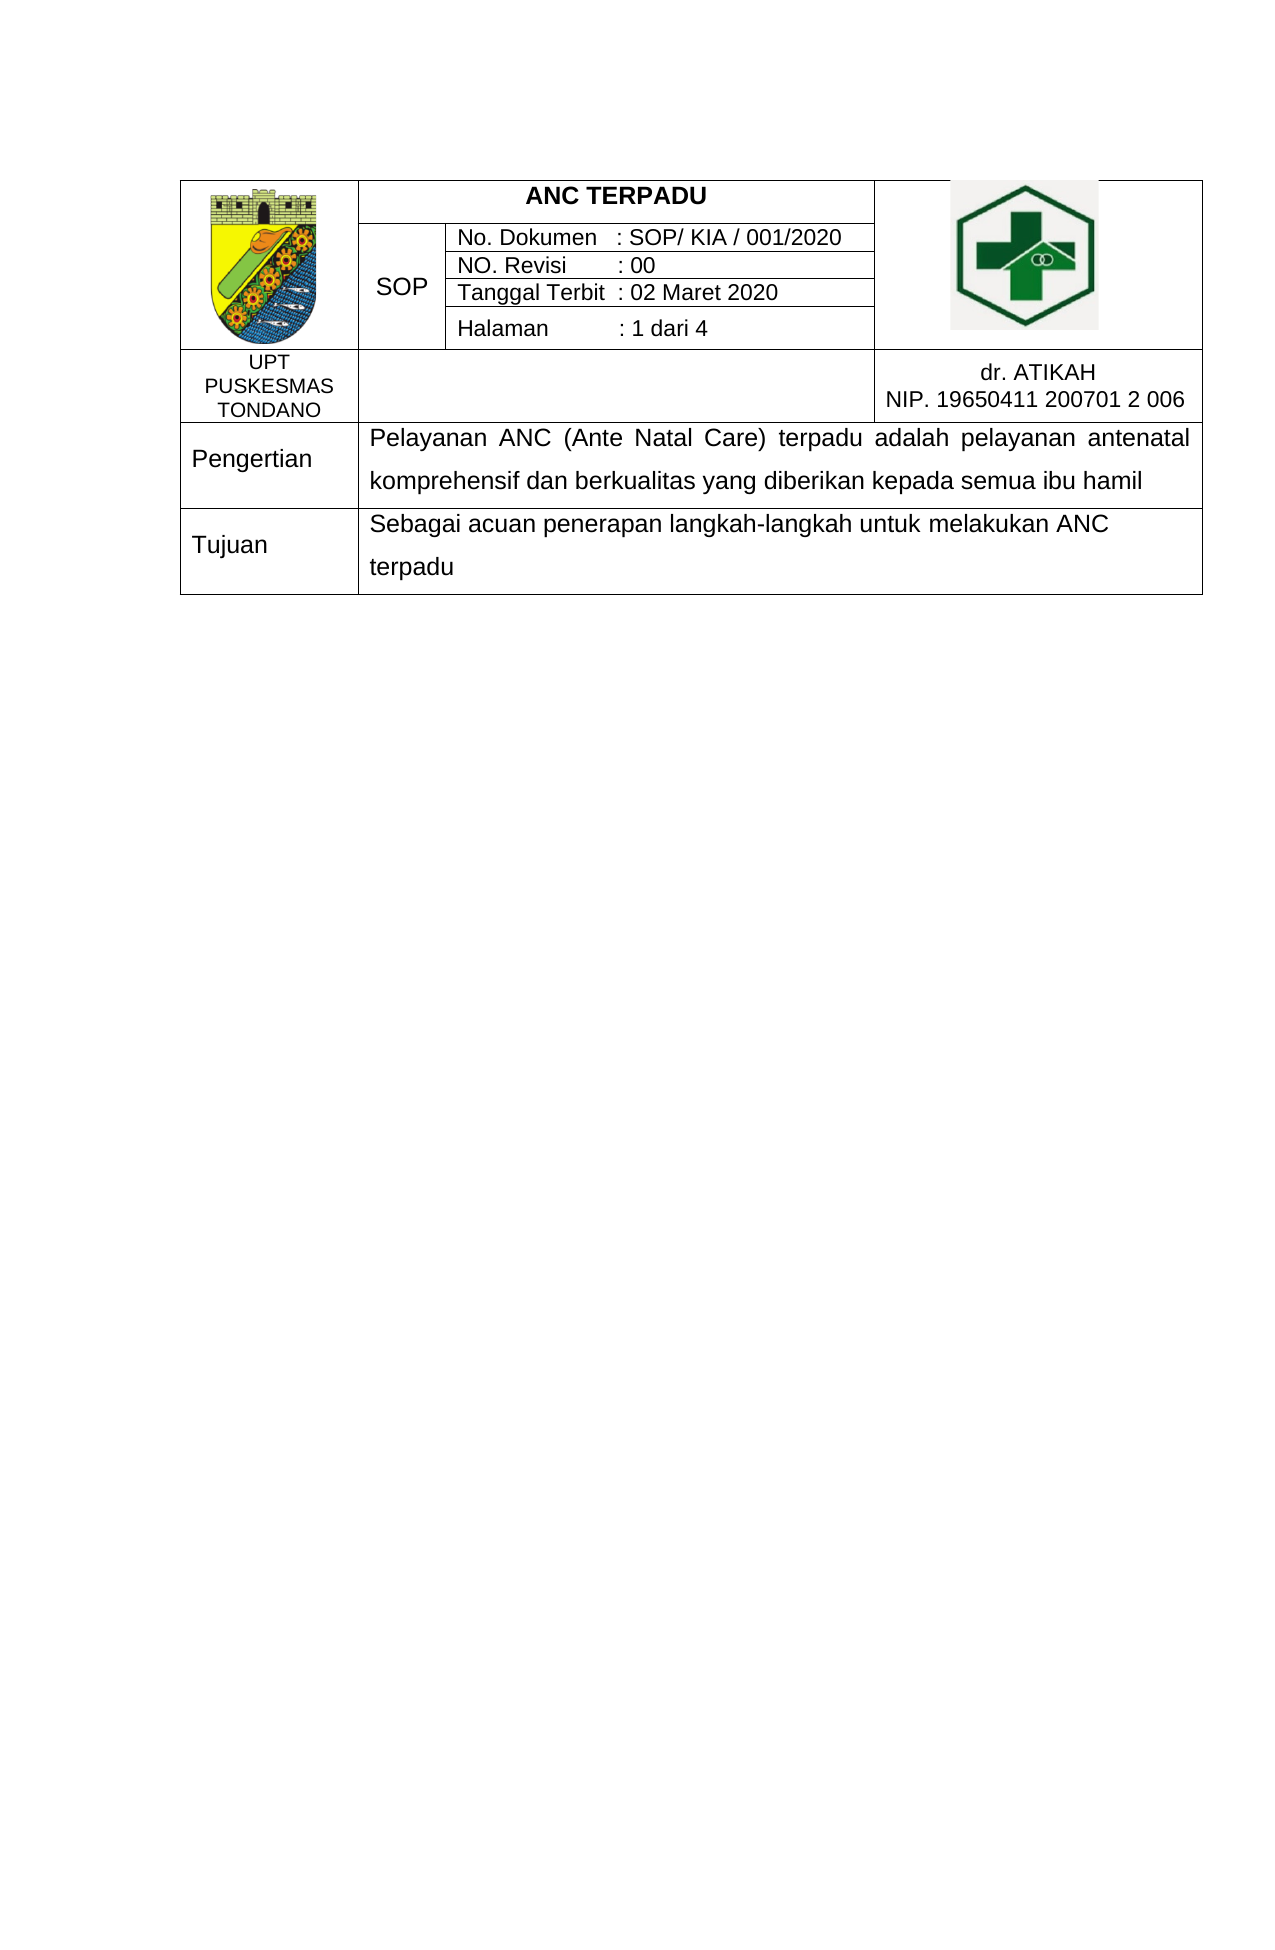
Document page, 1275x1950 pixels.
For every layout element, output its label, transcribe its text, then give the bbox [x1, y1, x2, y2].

table_cell dr. ATIKAH NIP. 19650411 200701 2 006 [875, 350, 1202, 422]
table_cell Tujuan [181, 509, 358, 594]
table_header [875, 181, 1202, 349]
table_cell SOP [359, 224, 445, 349]
table_cell [359, 350, 874, 422]
table_header [181, 181, 358, 349]
picture [210, 189, 317, 344]
table_cell Sebagai acuan penerapan langkah-langkah untuk melakukan ANC terpadu [359, 509, 1202, 594]
table_header ANC TERPADU [359, 181, 874, 223]
table_cell NO. Revisi : 00 [446, 252, 874, 278]
table_cell Pengertian [181, 423, 358, 508]
table_cell UPT PUSKESMAS TONDANO [181, 350, 358, 422]
table_cell Halaman : 1 dari 4 [446, 307, 874, 349]
table_cell Tanggal Terbit : 02 Maret 2020 [446, 279, 874, 306]
picture [950, 180, 1099, 330]
table_cell No. Dokumen : SOP/ KIA / 001/2020 [446, 224, 874, 251]
table_cell Pelayanan ANC (Ante Natal Care) terpadu adalah pelayanan antenatal komprehensif dan berkualitas yang diberikan kepada semua ibu hamil [359, 423, 1202, 508]
